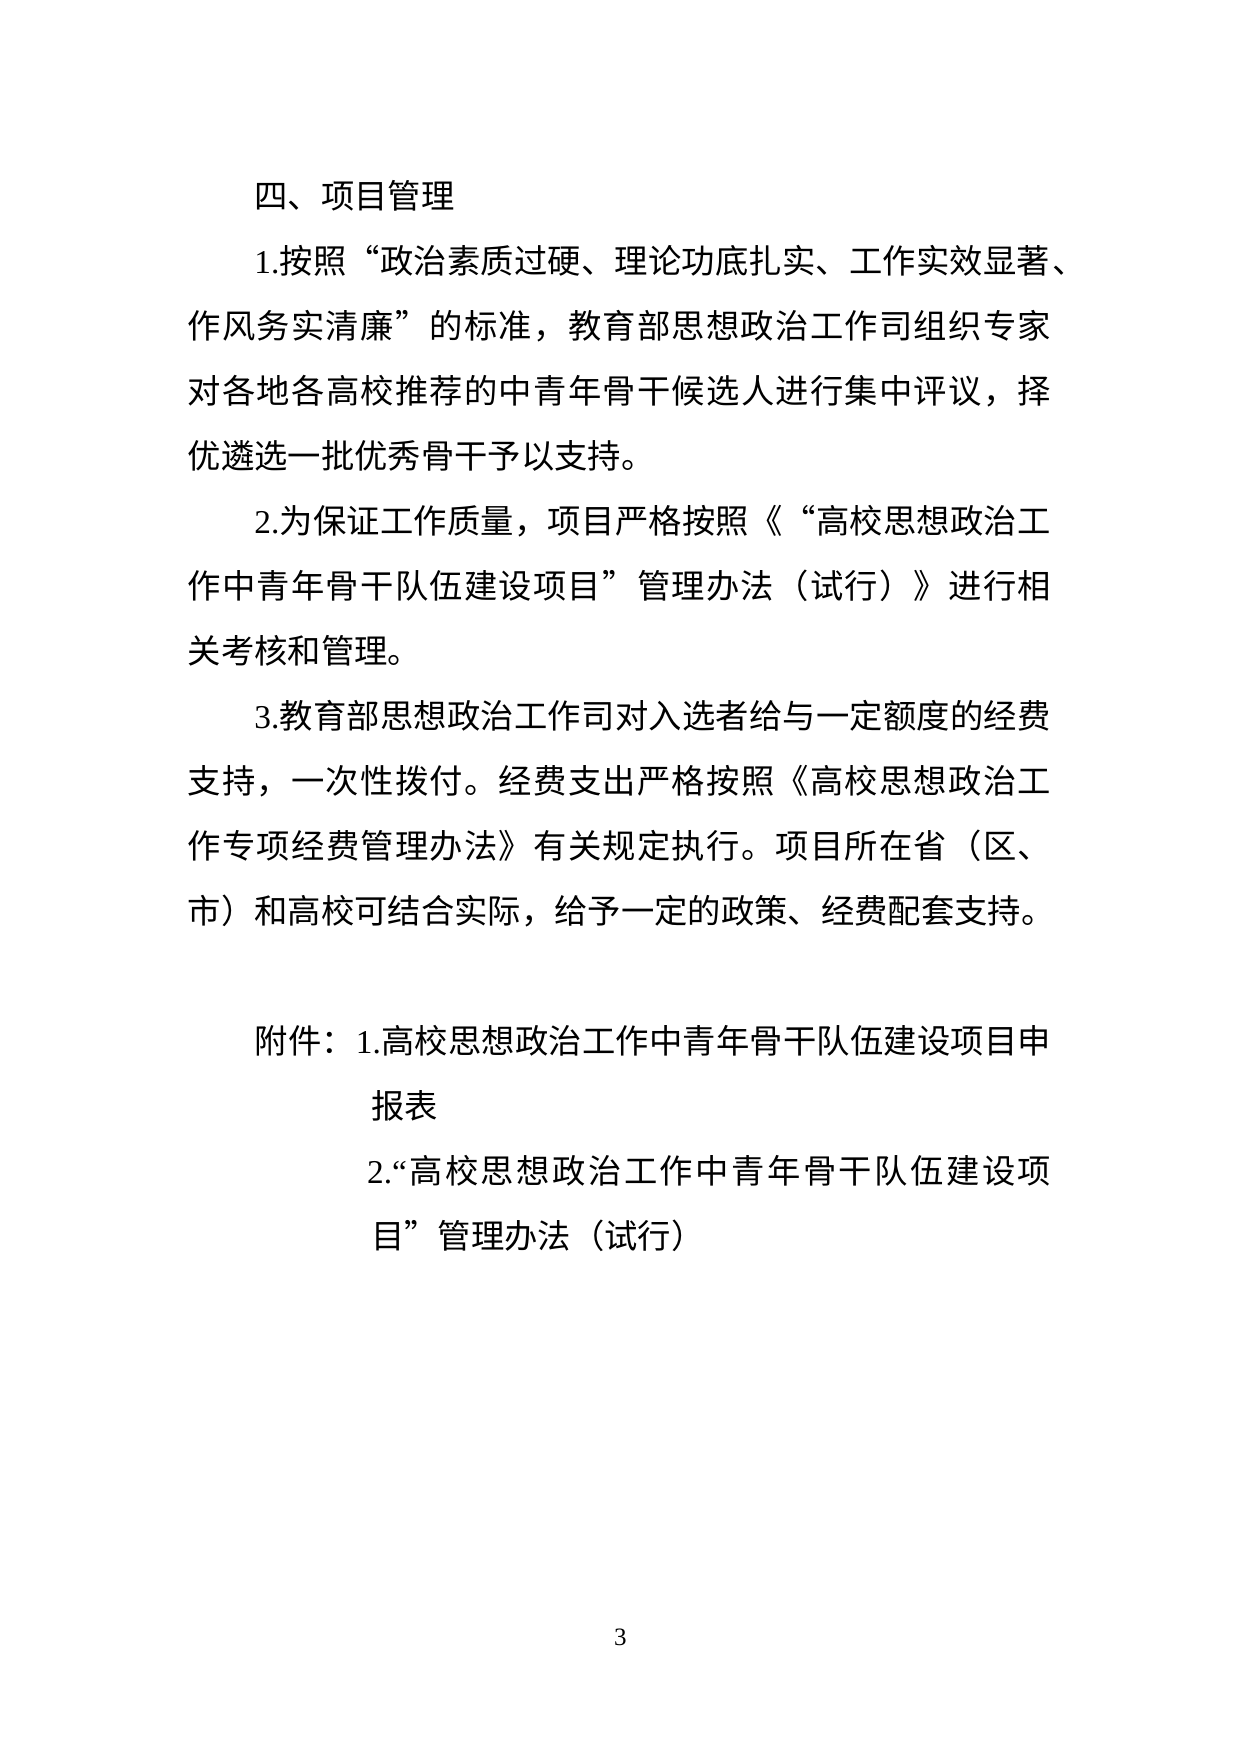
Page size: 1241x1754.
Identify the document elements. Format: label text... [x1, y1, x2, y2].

text 2.“高校思想政治工作中青年骨干队伍建设项目”管理办法（试行） [187, 1137, 1053, 1267]
text 2.为保证工作质量，项目严格按照《“高校思想政治工作中青年骨干队伍建设项目”管理办法（试行）》进行相关考核和管理。 [187, 487, 1053, 682]
text 1.按照“政治素质过硬、理论功底扎实、工作实效显著、作风务实清廉”的标准，教育部思想政治工作司组织专家对各地各高校推荐的中青年骨干候选人进行集中评议，择优遴选一批优秀骨干予以支持。 [187, 227, 1053, 487]
text 四、项目管理 [187, 162, 1053, 227]
text 3.教育部思想政治工作司对入选者给与一定额度的经费支持，一次性拨付。经费支出严格按照《高校思想政治工作专项经费管理办法》有关规定执行。项目所在省（区、市）和高校可结合实际，给予一定的政策、经费配套支持。 [187, 682, 1053, 942]
text 附件：1.高校思想政治工作中青年骨干队伍建设项目申报表 [187, 1007, 1053, 1137]
